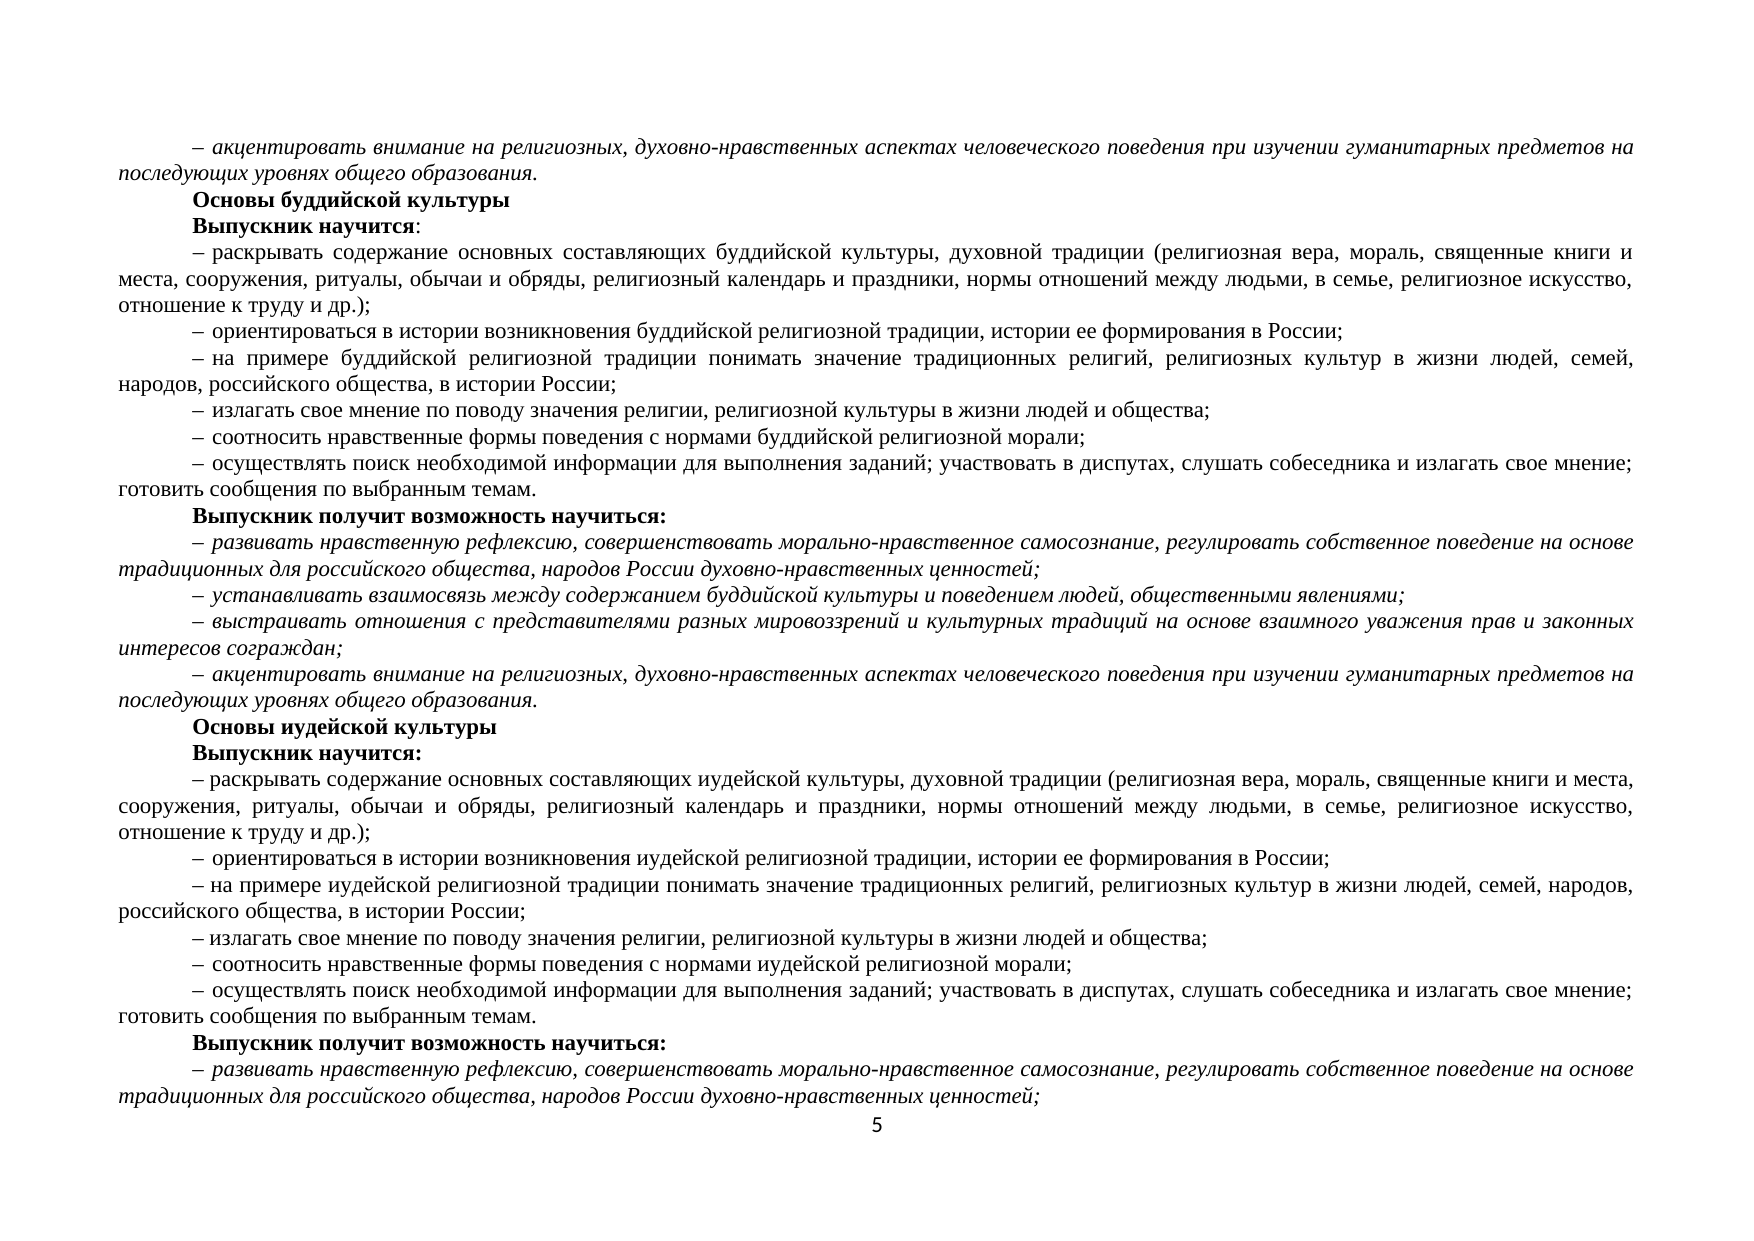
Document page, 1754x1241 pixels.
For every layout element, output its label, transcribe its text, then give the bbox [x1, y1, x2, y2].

text Выпускник научится: [118, 212, 1636, 238]
text Выпускник получит возможность научиться: [118, 1029, 1636, 1055]
text – осуществлять поиск необходимой информации для выполнения заданий; участвовать в диспутах, слушать собеседника и излагать свое мнение; готовить сообщения по выбранным темам. [118, 976, 1636, 1029]
text – излагать свое мнение по поводу значения религии, религиозной культуры в жизни людей и общества; [118, 923, 1636, 950]
text – на примере буддийской религиозной традиции понимать значение традиционных религий, религиозных культур в жизни людей, семей, народов, российского общества, в истории России; [118, 344, 1636, 396]
text – на примере иудейской религиозной традиции понимать значение традиционных религий, религиозных культур в жизни людей, семей, народов, российского общества, в истории России; [118, 871, 1636, 923]
text – ориентироваться в истории возникновения буддийской религиозной традиции, истории ее формирования в России; [118, 317, 1636, 344]
text – раскрывать содержание основных составляющих иудейской культуры, духовной традиции (религиозная вера, мораль, священные книги и места, сооружения, ритуалы, обычаи и обряды, религиозный календарь и праздники, нормы отношений между людьми, в семье, религиозное искусство, отношение к труду и др.); [118, 765, 1636, 844]
text – раскрывать содержание основных составляющих буддийской культуры, духовной традиции (религиозная вера, мораль, священные книги и места, сооружения, ритуалы, обычаи и обряды, религиозный календарь и праздники, нормы отношений между людьми, в семье, религиозное искусство, отношение к труду и др.); [118, 238, 1636, 317]
text Выпускник получит возможность научиться: [118, 502, 1636, 528]
text Основы иудейской культуры [118, 713, 1636, 739]
text – излагать свое мнение по поводу значения религии, религиозной культуры в жизни людей и общества; [118, 396, 1636, 423]
text – акцентировать внимание на религиозных, духовно-нравственных аспектах человеческого поведения при изучении гуманитарных предметов на последующих уровнях общего образования. [118, 660, 1636, 713]
text – соотносить нравственные формы поведения с нормами иудейской религиозной морали; [118, 950, 1636, 976]
text – акцентировать внимание на религиозных, духовно-нравственных аспектах человеческого поведения при изучении гуманитарных предметов на последующих уровнях общего образования. [118, 133, 1636, 186]
text – ориентироваться в истории возникновения иудейской религиозной традиции, истории ее формирования в России; [118, 844, 1636, 871]
text Основы буддийской культуры [118, 186, 1636, 212]
text – осуществлять поиск необходимой информации для выполнения заданий; участвовать в диспутах, слушать собеседника и излагать свое мнение; готовить сообщения по выбранным темам. [118, 449, 1636, 502]
text – развивать нравственную рефлексию, совершенствовать морально-нравственное самосознание, регулировать собственное поведение на основе традиционных для российского общества, народов России духовно-нравственных ценностей; [118, 528, 1636, 581]
text – выстраивать отношения с представителями разных мировоззрений и культурных традиций на основе взаимного уважения прав и законных интересов сограждан; [118, 607, 1636, 660]
text – соотносить нравственные формы поведения с нормами буддийской религиозной морали; [118, 423, 1636, 449]
text – развивать нравственную рефлексию, совершенствовать морально-нравственное самосознание, регулировать собственное поведение на основе традиционных для российского общества, народов России духовно-нравственных ценностей; [118, 1055, 1636, 1108]
text – устанавливать взаимосвязь между содержанием буддийской культуры и поведением людей, общественными явлениями; [118, 581, 1636, 607]
text Выпускник научится: [118, 739, 1636, 765]
